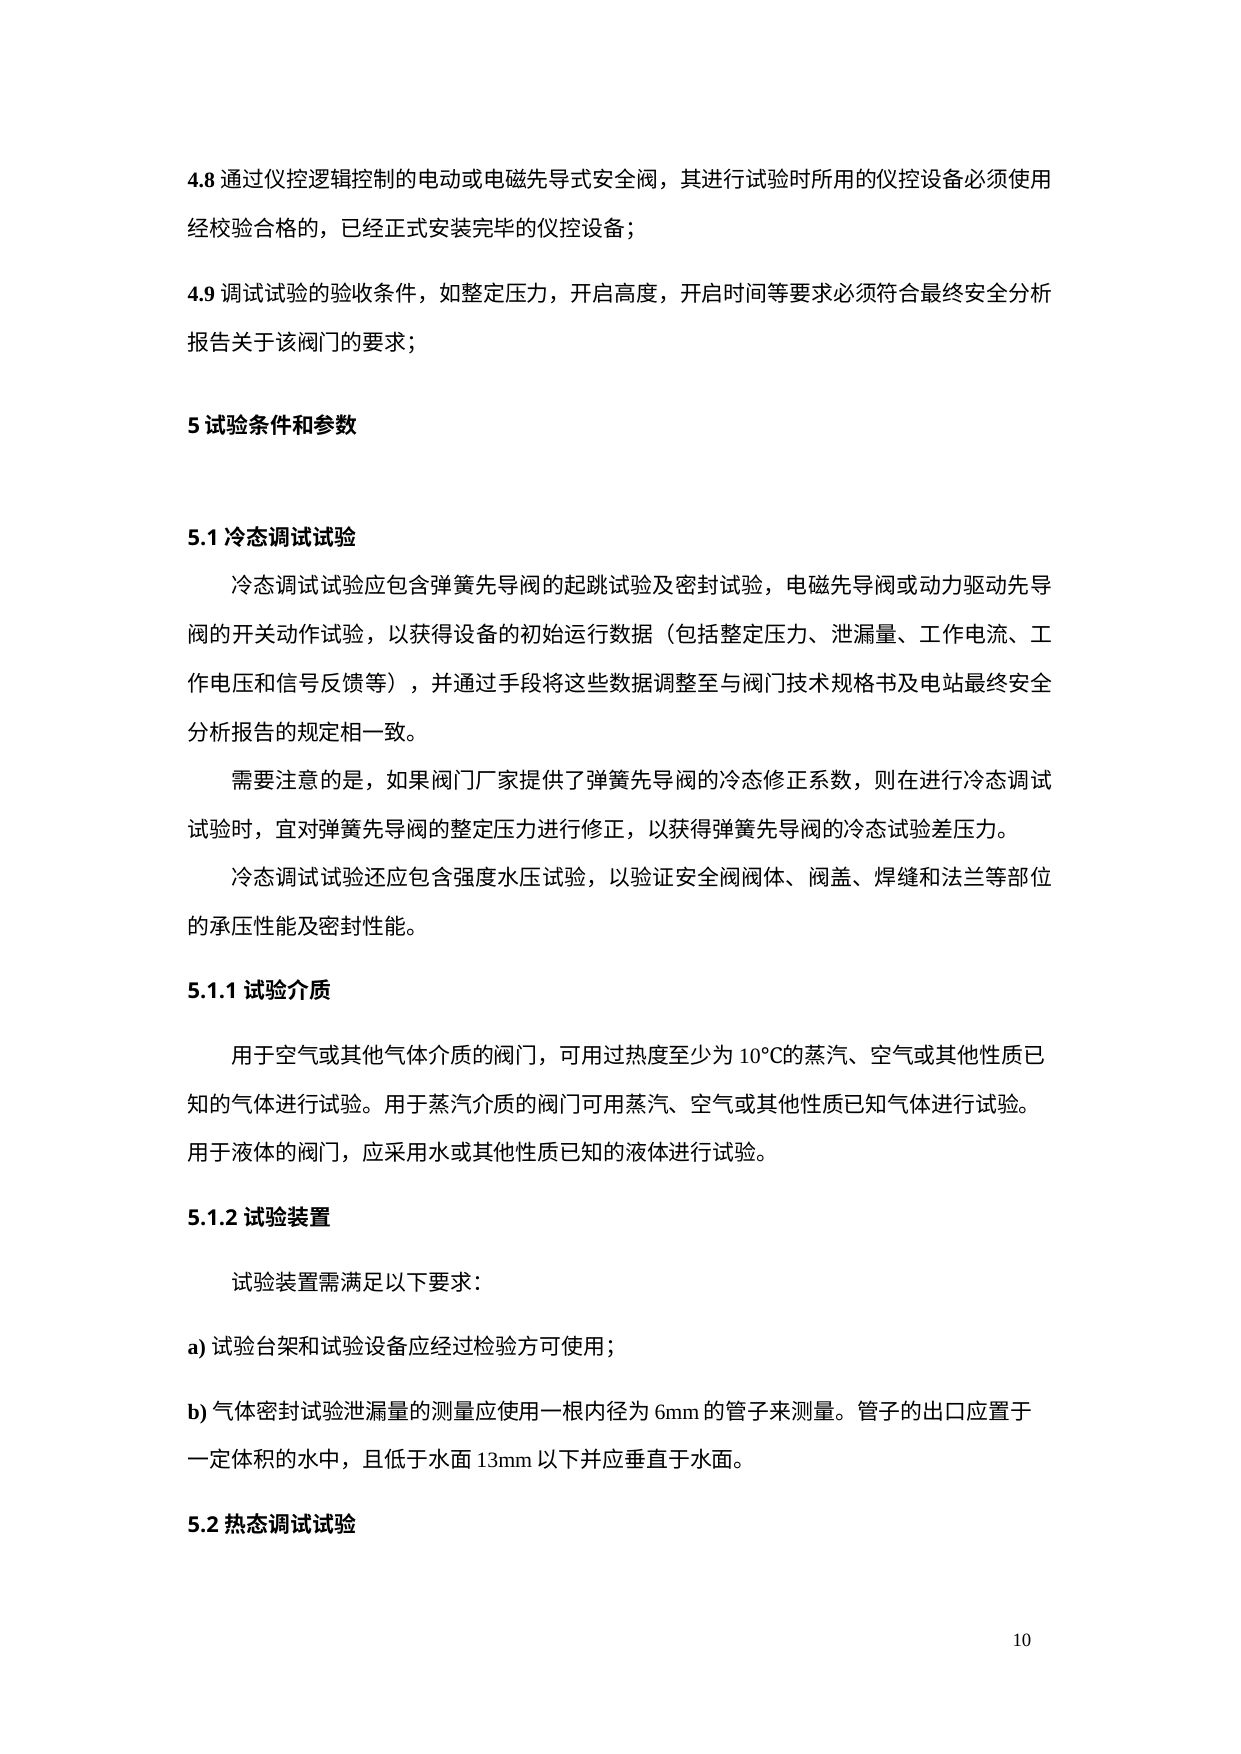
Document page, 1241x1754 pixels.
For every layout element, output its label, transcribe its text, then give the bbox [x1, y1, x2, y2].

text b) 气体密封试验泄漏量的测量应使用一根内径为6mm的管子来测量。管子的出口应置于一定体积的水中，且低于水面13mm以下并应垂直于水面。 [187, 1393, 1053, 1474]
text 4.9 调试试验的验收条件，如整定压力，开启高度，开启时间等要求必须符合最终安全分析报告关于该阀门的要求； [187, 275, 1053, 357]
text 冷态调试试验还应包含强度水压试验，以验证安全阀阀体、阀盖、焊缝和法兰等部位的承压性能及密封性能。 [187, 859, 1053, 941]
subtitle 5试验条件和参数 [187, 408, 1053, 440]
text 需要注意的是，如果阀门厂家提供了弹簧先导阀的冷态修正系数，则在进行冷态调试试验时，宜对弹簧先导阀的整定压力进行修正，以获得弹簧先导阀的冷态试验差压力。 [187, 762, 1053, 844]
text 试验装置需满足以下要求： [187, 1264, 1053, 1297]
text a) 试验台架和试验设备应经过检验方可使用； [187, 1329, 1053, 1361]
text 5.1 冷态调试试验 [187, 519, 1053, 552]
text 5.2 热态调试试验 [187, 1507, 1053, 1539]
text 4.8 通过仪控逻辑控制的电动或电磁先导式安全阀，其进行试验时所用的仪控设备必须使用经校验合格的，已经正式安装完毕的仪控设备； [187, 162, 1053, 243]
text 5.1.1 试验介质 [187, 973, 1053, 1005]
text 5.1.2 试验装置 [187, 1199, 1053, 1232]
text 冷态调试试验应包含弹簧先导阀的起跳试验及密封试验，电磁先导阀或动力驱动先导阀的开关动作试验，以获得设备的初始运行数据（包括整定压力、泄漏量、工作电流、工作电压和信号反馈等），并通过手段将这些数据调整至与阀门技术规格书及电站最终安全分析报告的规定相一致。 [187, 568, 1053, 747]
text 用于空气或其他气体介质的阀门，可用过热度至少为10℃的蒸汽、空气或其他性质已知的气体进行试验。用于蒸汽介质的阀门可用蒸汽、空气或其他性质已知气体进行试验。用于液体的阀门，应采用水或其他性质已知的液体进行试验。 [187, 1037, 1053, 1167]
